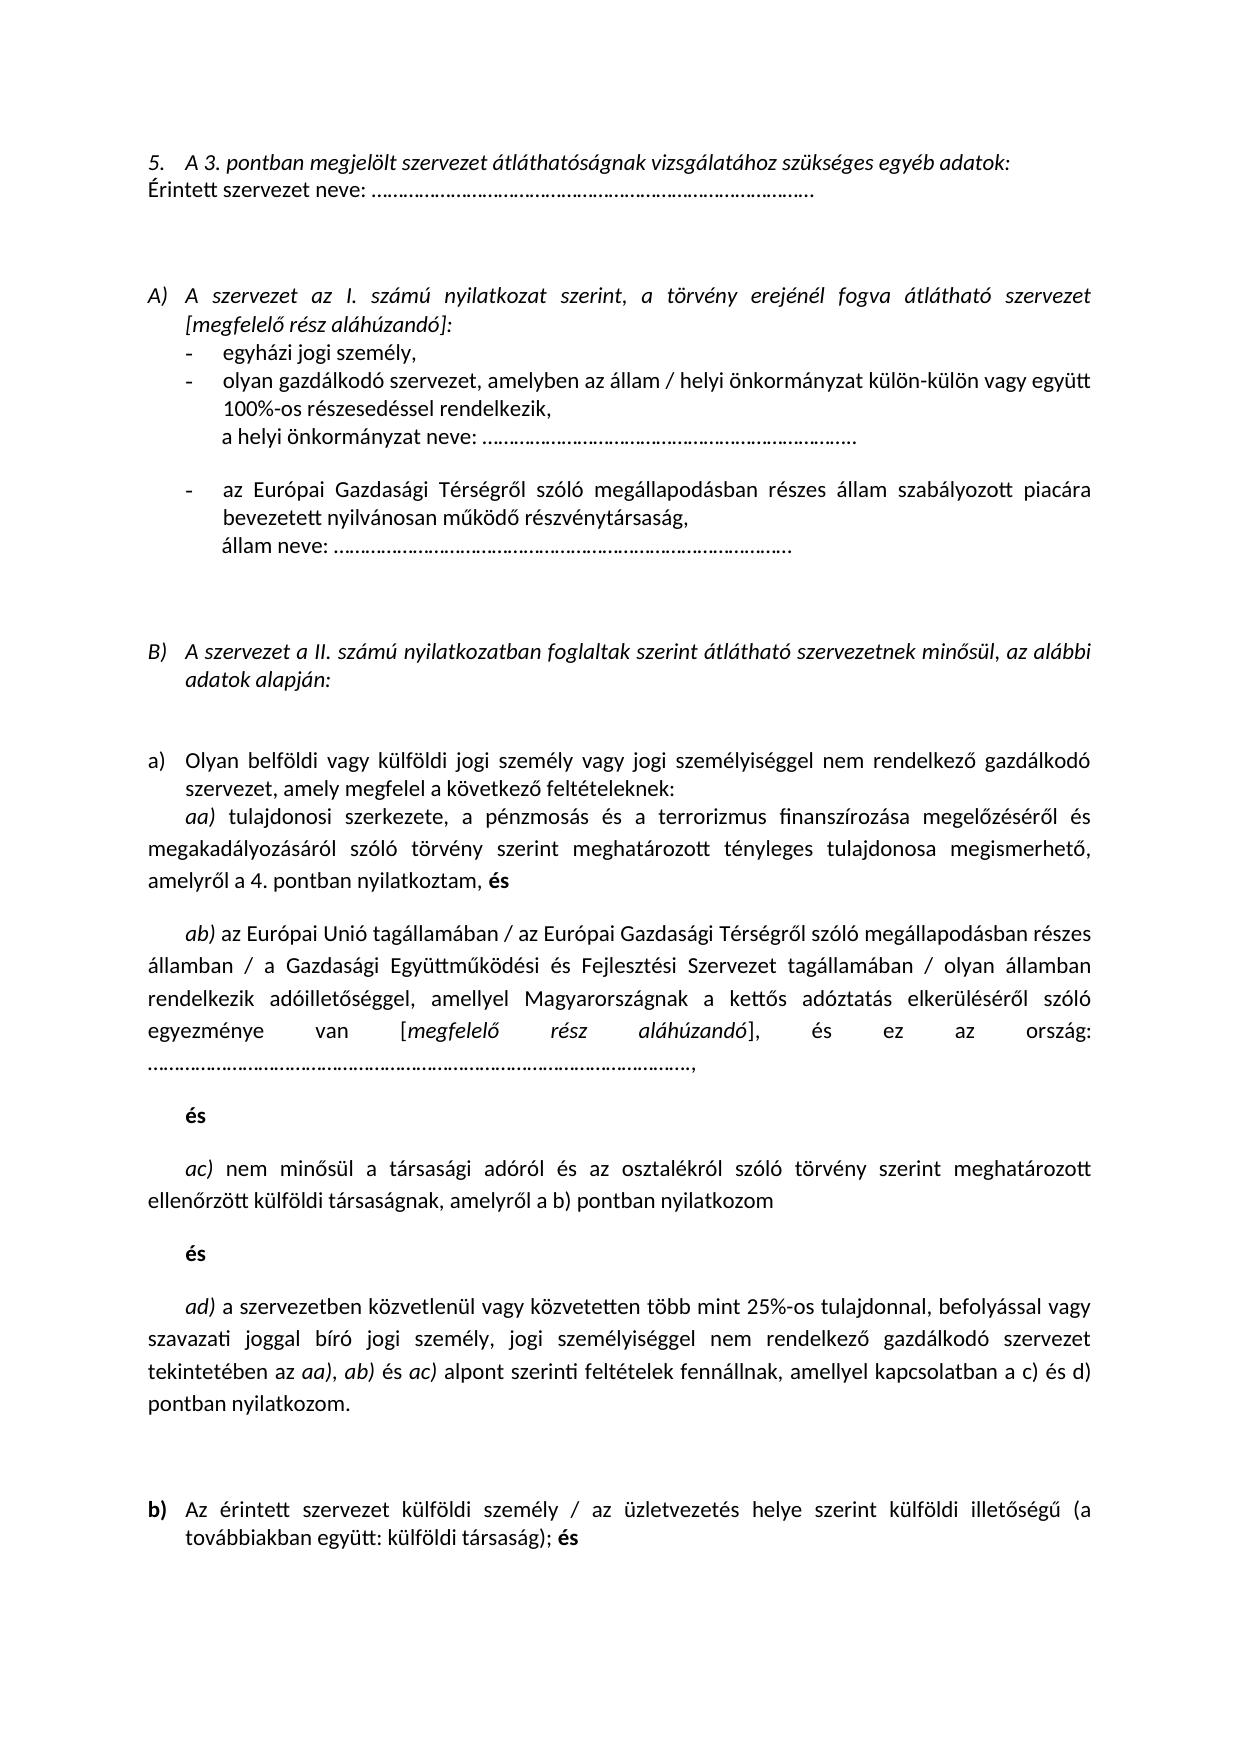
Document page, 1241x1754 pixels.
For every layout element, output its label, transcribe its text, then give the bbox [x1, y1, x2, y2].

text a helyi önkormányzat neve: …………………………………………………………….. [221, 422, 1093, 450]
text és [148, 1239, 1093, 1267]
list A szervezet az I. számú nyilatkozat szerint, a törvény erejénél fogva átlátható szervezet [megfelelő rész aláhúzandó]: [148, 282, 1093, 338]
text ad) a szervezetben közvetlenül vagy közvetetten több mint 25%-os tulajdonnal, befolyással vagy szavazati joggal bíró jogi személy, jogi személyiséggel nem rendelkező gazdálkodó szervezet tekintetében az aa), ab) és ac) alpont szerinti feltételek fennállnak, amellyel kapcsolatban a c) és d) pontban nyilatkozom. [148, 1292, 1093, 1417]
text és [148, 1101, 1093, 1129]
text aa) tulajdonosi szerkezete, a pénzmosás és a terrorizmus finanszírozása megelőzéséről és megakadályozásáról szóló törvény szerint meghatározott tényleges tulajdonosa megismerhető, amelyről a 4. pontban nyilatkoztam, és [148, 802, 1093, 894]
list Az érintett szervezet külföldi személy / az üzletvezetés helye szerint külföldi illetőségű (a továbbiakban együtt: külföldi társaság); és [148, 1495, 1093, 1551]
list olyan gazdálkodó szervezet, amelyben az állam / helyi önkormányzat külön-külön vagy együtt 100%-os részesedéssel rendelkezik, [185, 366, 1093, 422]
text ac) nem minősül a társasági adóról és az osztalékról szóló törvény szerint meghatározott ellenőrzött külföldi társaságnak, amelyről a b) pontban nyilatkozom [148, 1154, 1093, 1214]
text ab) az Európai Unió tagállamában / az Európai Gazdasági Térségről szóló megállapodásban részes államban / a Gazdasági Együttműködési és Fejlesztési Szervezet tagállamában / olyan államban rendelkezik adóilletőséggel, amellyel Magyarországnak a kettős adóztatás elkerüléséről szóló egyezménye van [megfelelő rész aláhúzandó], és ez az ország: …………………………………………………………………………………………., [148, 919, 1093, 1076]
list A szervezet a II. számú nyilatkozatban foglaltak szerint átlátható szervezetnek minősül, az alábbi adatok alapján: [148, 637, 1093, 693]
list az Európai Gazdasági Térségről szóló megállapodásban részes állam szabályozott piacára bevezetett nyilvánosan működő részvénytársaság, [185, 475, 1093, 531]
list A 3. pontban megjelölt szervezet átláthatóságnak vizsgálatához szükséges egyéb adatok: [148, 148, 1093, 176]
text Érintett szervezet neve: ………………………………………………………………………… [148, 176, 1093, 204]
list egyházi jogi személy, [185, 338, 1093, 366]
list Olyan belföldi vagy külföldi jogi személy vagy jogi személyiséggel nem rendelkező gazdálkodó szervezet, amely megfelel a következő feltételeknek: [148, 746, 1093, 802]
text állam neve: …………………………………………………………………………… [221, 531, 1093, 559]
